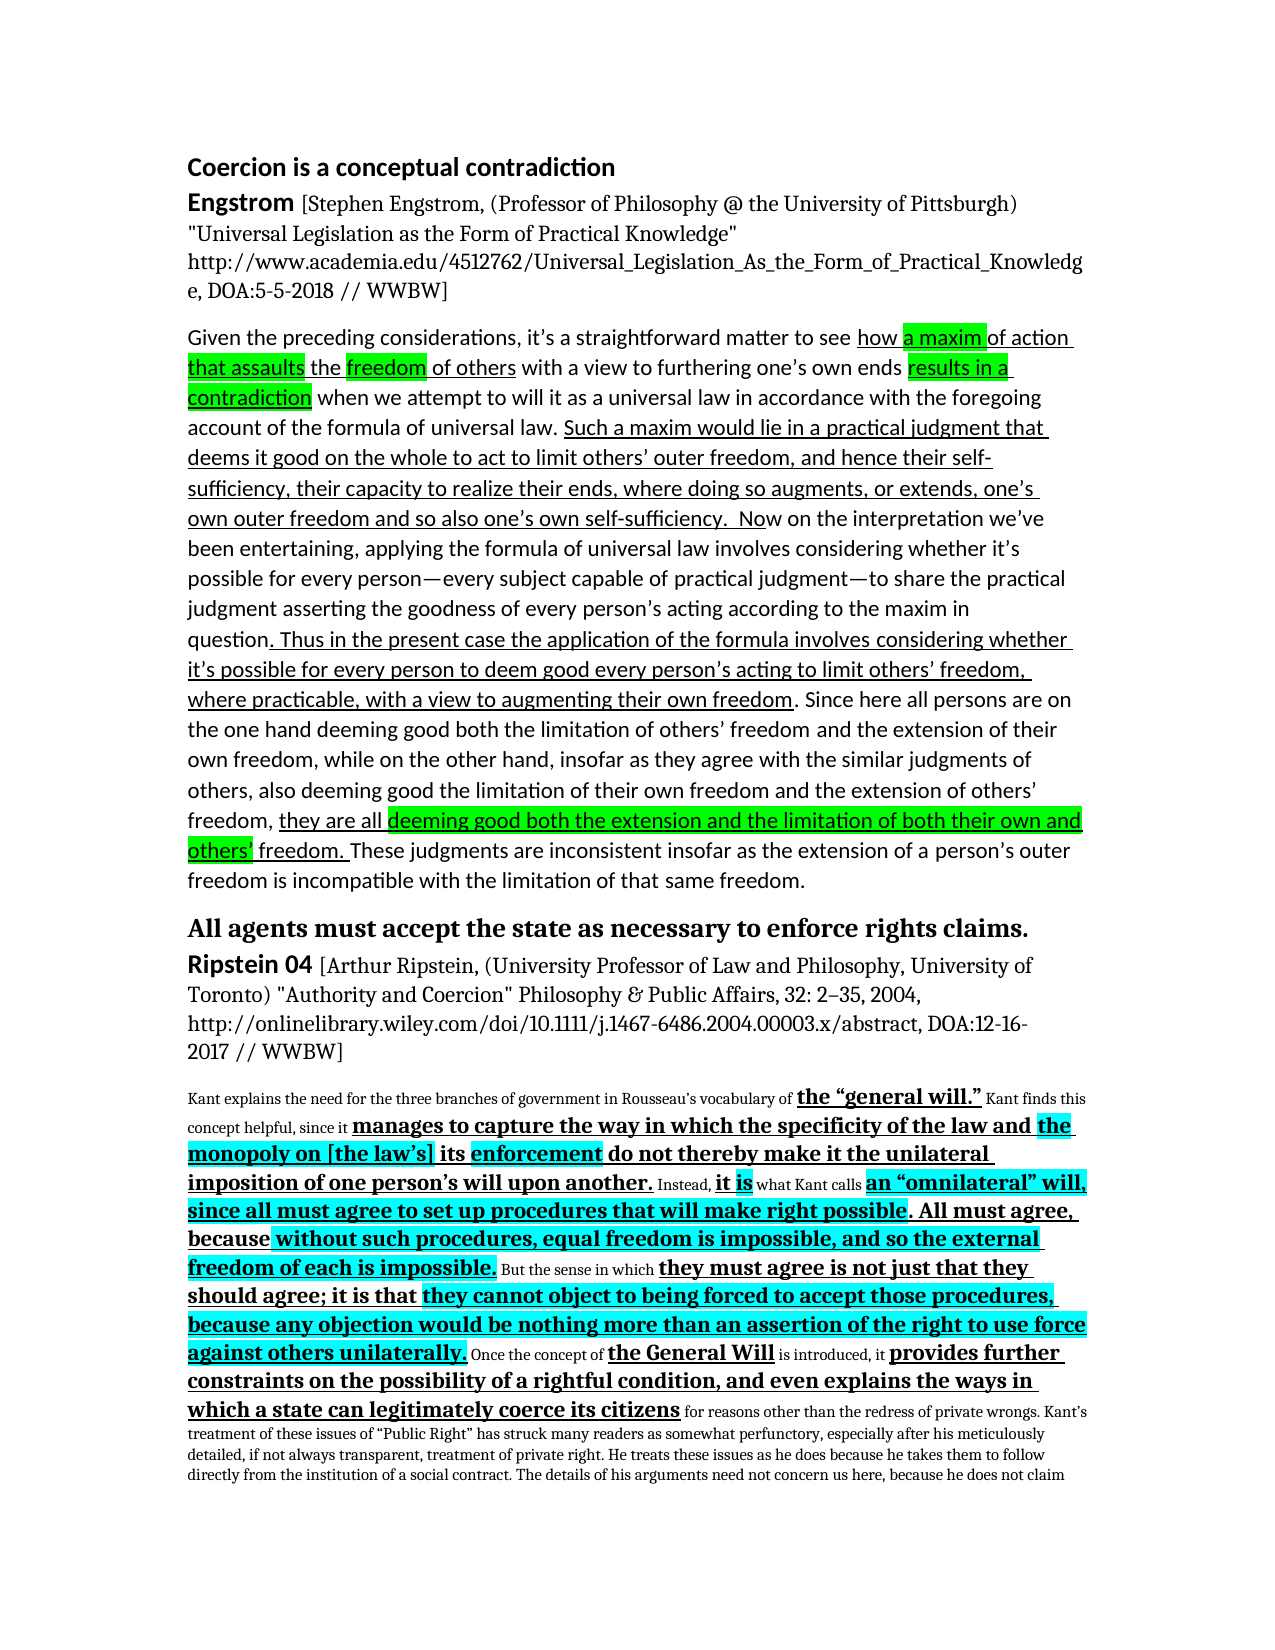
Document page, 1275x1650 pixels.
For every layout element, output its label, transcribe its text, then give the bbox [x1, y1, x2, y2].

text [187, 1335, 1087, 1485]
subtitle All agents must accept the state as necessary to enforce rights claims. [187, 913, 1087, 944]
text Ripstein 04 [Arthur Ripstein, (University Professor of Law and Philosophy, University of Toronto) "Authority and Coercion" Philosophy & Public Affairs, 32: 2–35, 2004, http://onlinelibrary.wiley.com/doi/10.1111/j.1467-6486.2004.00003.x/abstract, DOA:12-16-2017 // WWBW] [187, 947, 1087, 1065]
subtitle Coercion is a conceptual contradiction [187, 150, 1087, 183]
text Engstrom [Stephen Engstrom, (Professor of Philosophy @ the University of Pittsburgh) "Universal Legislation as the Form of Practical Knowledge" http://www.academia.edu/4512762/Universal_Legislation_As_the_Form_of_Practical_Knowledge, DOA:5-5-2018 // WWBW] [187, 186, 1087, 304]
text Given the preceding considerations, it’s a straightforward matter to see how a maxim of action that assaults the freedom of others with a view to furthering one’s own ends results in a contradiction when we attempt to will it as a universal law in accordance with the foregoing account of the formula of universal law. Such a maxim would lie in a practical judgment that deems it good on the whole to act to limit others’ outer freedom, and hence their self-sufficiency, their capacity to realize their ends, where doing so augments, or extends, one’s own outer freedom and so also one’s own self-sufficiency. Now on the interpretation we’ve been entertaining, applying the formula of universal law involves considering whether it’s possible for every person—every subject capable of practical judgment—to share the practical judgment asserting the goodness of every person’s acting according to the maxim in question. Thus in the present case the application of the formula involves considering whether it’s possible for every person to deem good every person’s acting to limit others’ freedom, where practicable, with a view to augmenting their own freedom. Since here all persons are on the one hand deeming good both the limitation of others’ freedom and the extension of their own freedom, while on the other hand, insofar as they agree with the similar judgments of others, also deeming good the limitation of their own freedom and the extension of others’ freedom, they are all deeming good both the extension and the limitation of both their own and others’ freedom. These judgments are inconsistent insofar as the extension of a person’s outer freedom is incompatible with the limitation of that same freedom. [187, 323, 1087, 894]
